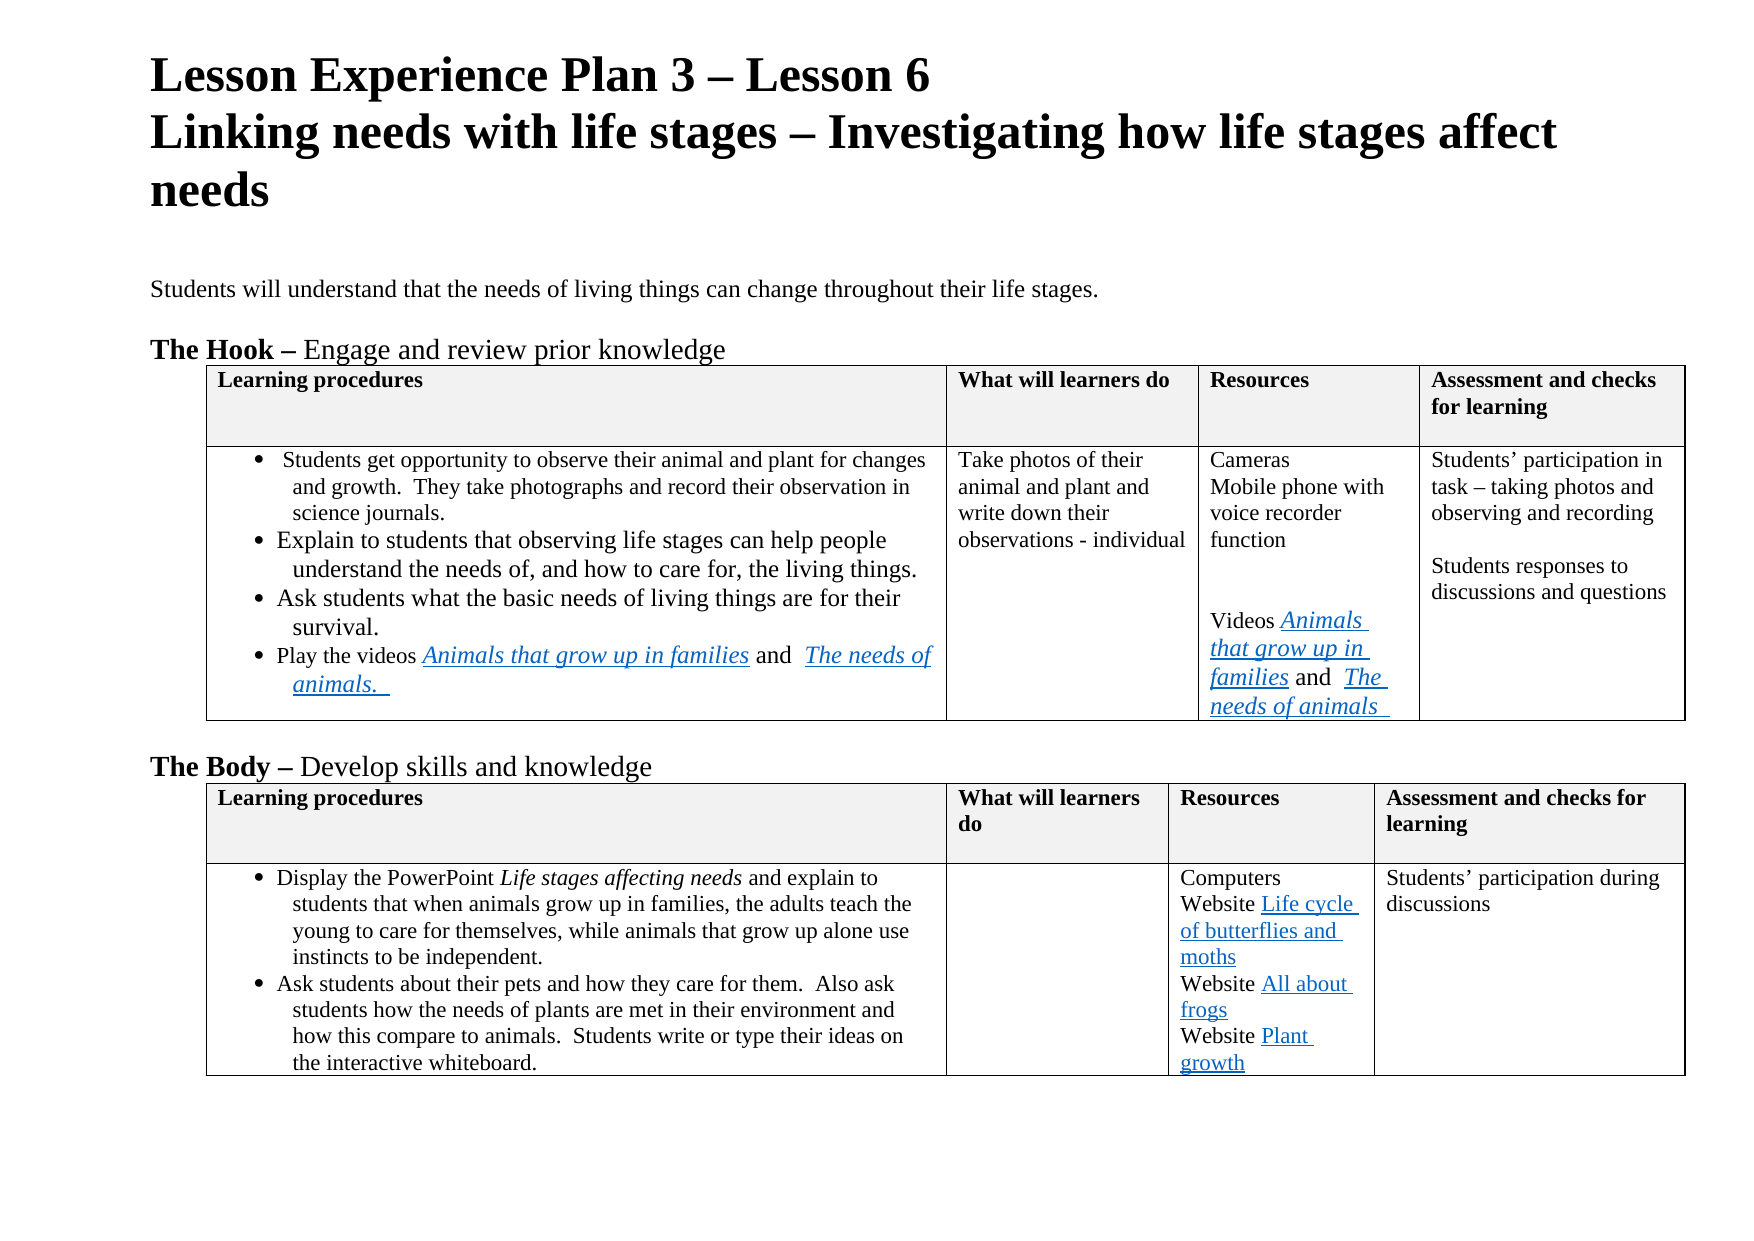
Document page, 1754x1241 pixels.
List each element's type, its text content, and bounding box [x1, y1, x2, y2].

table_cell Cameras Mobile phone with voice recorder function Videos Animals that grow up in families and The needs of animals [1199, 447, 1419, 720]
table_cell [1169, 864, 1374, 1075]
table_cell Take photos of their animal and plant and write down their observations - individual [947, 447, 1198, 720]
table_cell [1375, 864, 1684, 1075]
table_header What will learners do [947, 784, 1168, 863]
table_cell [947, 864, 1168, 1075]
text Linking needs with life stages – Investigating how life stages affect needs [150, 102, 1604, 217]
table_header Resources [1199, 366, 1419, 446]
table_header Learning procedures [207, 784, 946, 863]
text Students will understand that the needs of living things can change throughout their life stages. [150, 274, 1604, 303]
table_header Resources [1169, 784, 1374, 863]
text Lesson Experience Plan 3 – Lesson 6 [150, 44, 1604, 102]
text The Body – Develop skills and knowledge [150, 749, 1604, 783]
table_header What will learners do [947, 366, 1198, 446]
table_header Assessment and checks for learning [1375, 784, 1684, 863]
text The Hook – Engage and review prior knowledge [150, 332, 1604, 365]
table_header Assessment and checks for learning [1420, 366, 1684, 446]
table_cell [207, 864, 946, 1075]
table_cell Students’ participation in task – taking photos and observing and recording Students responses to discussions and questions [1420, 447, 1684, 720]
table_cell Students get opportunity to observe their animal and plant for changes and growth. They take photographs and record their observation in science journals. Explain to students that observing life stages can help people understand the needs of, and how to care for, the living things. Ask students what the basic needs of living things are for their survival. Play the videos Animals that grow up in families and The needs of animals. [207, 447, 946, 720]
table_header Learning procedures [207, 366, 946, 446]
